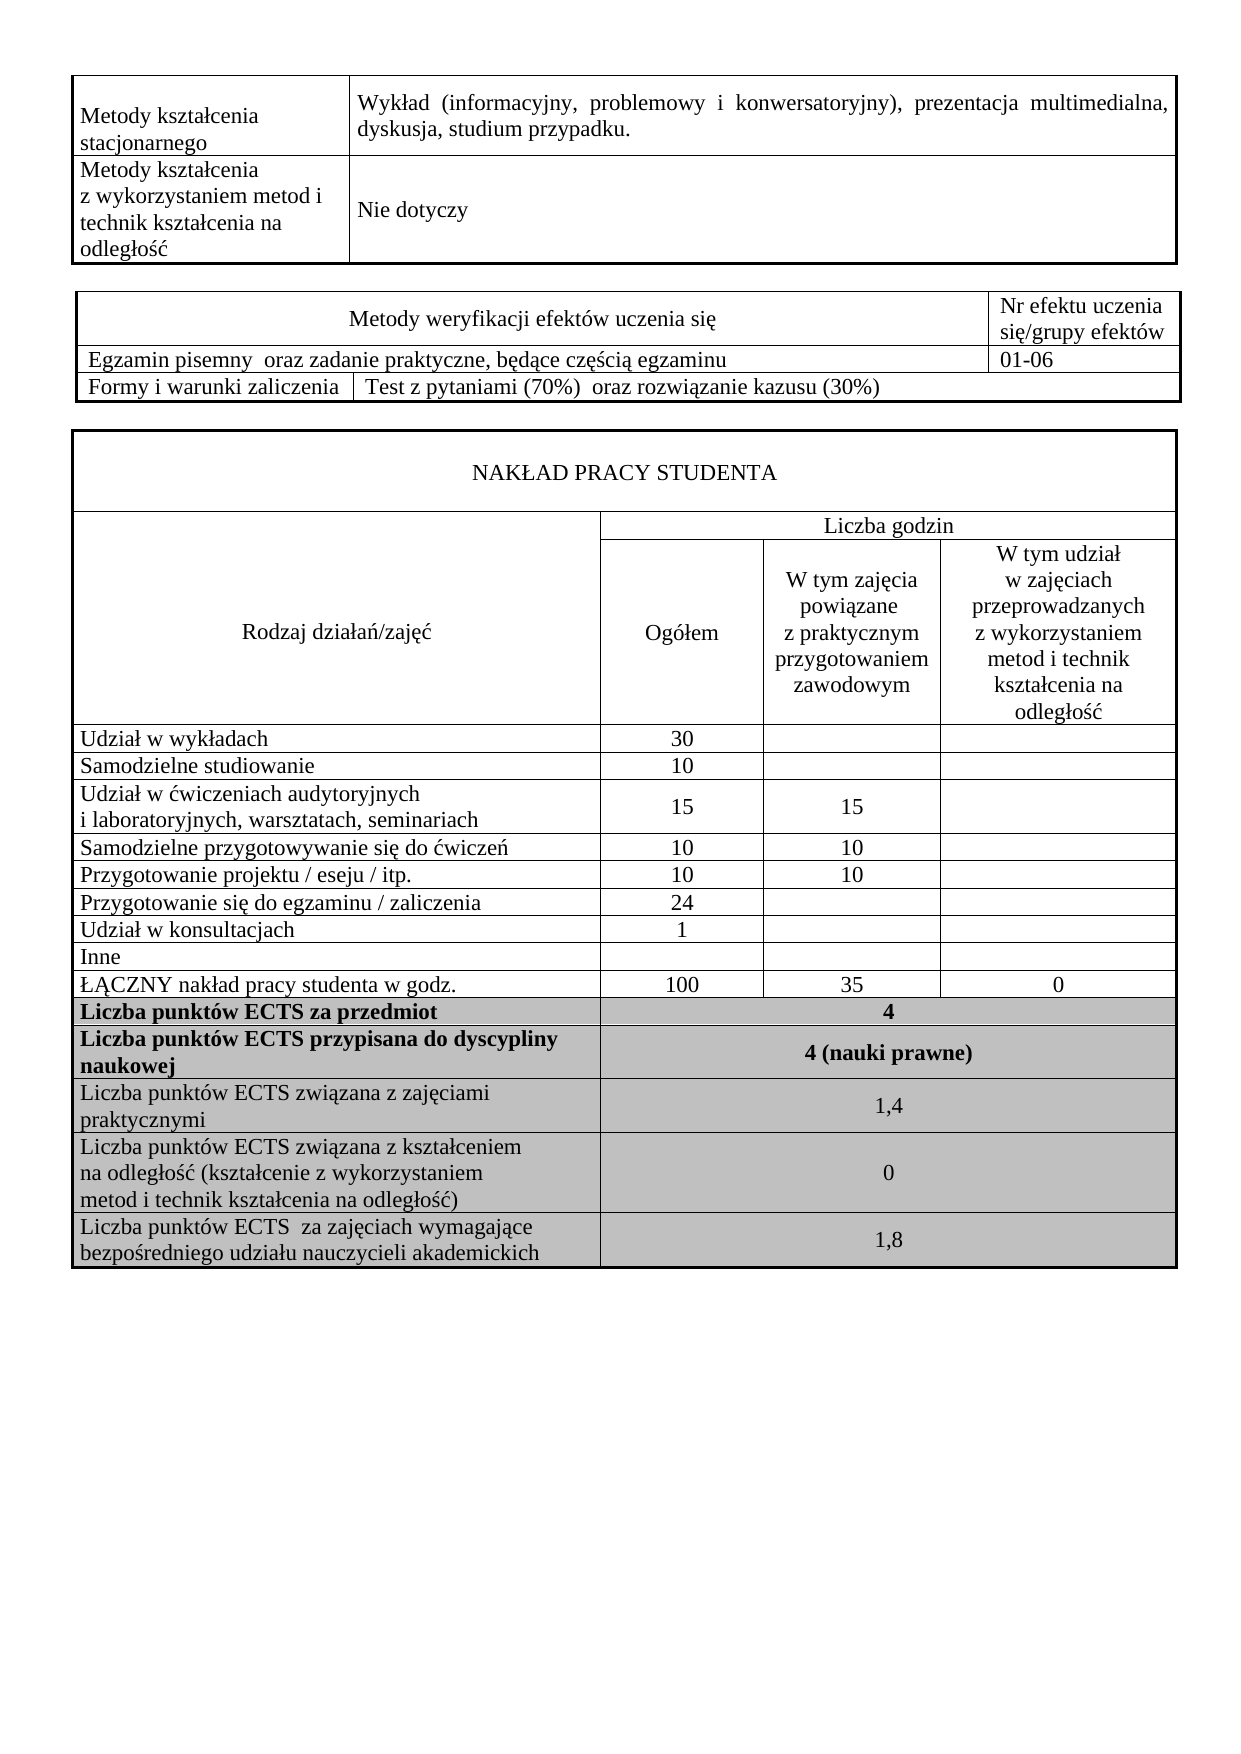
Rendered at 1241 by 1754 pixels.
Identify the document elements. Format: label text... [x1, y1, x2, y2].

table_cell 4 [601, 998, 1175, 1024]
table_header NAKŁAD PRACY STUDENTA [74, 432, 1175, 511]
table_cell Udział w konsultacjach [74, 916, 600, 942]
table_cell 10 [764, 861, 940, 887]
table_cell Samodzielne przygotowywanie się do ćwiczeń [74, 834, 600, 860]
table_cell 4 (nauki prawne) [601, 1026, 1175, 1078]
table_cell Rodzaj działań/zajęć [74, 512, 600, 724]
table_cell 1,8 [601, 1213, 1175, 1266]
table_cell 15 [764, 780, 940, 833]
table_cell [764, 889, 940, 915]
table_cell 10 [764, 834, 940, 860]
table_cell Liczba punktów ECTS związana z kształceniem na odległość (kształcenie z wykorzystaniem metod i technik kształcenia na odległość) [74, 1133, 600, 1212]
table_cell [941, 916, 1175, 942]
table_cell [941, 834, 1175, 860]
table_cell Test z pytaniami (70%) oraz rozwiązanie kazusu (30%) [354, 373, 1179, 399]
table_cell 0 [941, 971, 1175, 997]
table_cell Przygotowanie projektu / eseju / itp. [74, 861, 600, 887]
table_cell 35 [764, 971, 940, 997]
table_cell Formy i warunki zaliczenia [78, 373, 353, 399]
table_cell 10 [601, 834, 763, 860]
table_cell Przygotowanie się do egzaminu / zaliczenia [74, 889, 600, 915]
table_cell 30 [601, 725, 763, 752]
table_cell [764, 943, 940, 970]
table_cell 10 [601, 753, 763, 779]
table_cell Metody kształcenia z wykorzystaniem metod i technik kształcenia na odległość [74, 156, 349, 262]
table_cell [601, 943, 763, 970]
table_cell [941, 780, 1175, 833]
table_cell [764, 753, 940, 779]
table_cell Egzamin pisemny oraz zadanie praktyczne, będące częścią egzaminu [78, 346, 988, 372]
table_cell Liczba godzin [601, 512, 1175, 539]
table_cell 100 [601, 971, 763, 997]
table_cell 1,4 [601, 1079, 1175, 1132]
table_cell W tym zajęcia powiązane z praktycznym przygotowaniem zawodowym [764, 540, 940, 724]
table_cell W tym udział w zajęciach przeprowadzanych z wykorzystaniem metod i technik kształcenia na odległość [941, 540, 1175, 724]
table_cell Ogółem [601, 540, 763, 724]
table_cell 01-06 [989, 346, 1179, 372]
table_cell Liczba punktów ECTS za zajęciach wymagające bezpośredniego udziału nauczycieli akademickich [74, 1213, 600, 1266]
table_cell 0 [601, 1133, 1175, 1212]
table_cell [941, 725, 1175, 752]
table_cell [764, 725, 940, 752]
table_cell ŁĄCZNY nakład pracy studenta w godz. [74, 971, 600, 997]
table_cell Liczba punktów ECTS za przedmiot [74, 998, 600, 1024]
table_cell [941, 889, 1175, 915]
table_cell 1 [601, 916, 763, 942]
table_cell Liczba punktów ECTS związana z zajęciami praktycznymi [74, 1079, 600, 1132]
table_cell [764, 916, 940, 942]
table_header Metody weryfikacji efektów uczenia się [78, 292, 988, 345]
table_cell [941, 943, 1175, 970]
table_cell Wykład (informacyjny, problemowy i konwersatoryjny), prezentacja multimedialna, dyskusja, studium przypadku. [350, 76, 1175, 155]
table_cell Samodzielne studiowanie [74, 753, 600, 779]
table_header Nr efektu uczenia się/grupy efektów [989, 292, 1179, 345]
table_cell 24 [601, 889, 763, 915]
table_cell Udział w wykładach [74, 725, 600, 752]
table_cell Nie dotyczy [350, 156, 1175, 262]
table_cell Udział w ćwiczeniach audytoryjnych i laboratoryjnych, warsztatach, seminariach [74, 780, 600, 833]
table_cell Inne [74, 943, 600, 970]
table_cell Liczba punktów ECTS przypisana do dyscypliny naukowej [74, 1026, 600, 1078]
table_cell 10 [601, 861, 763, 887]
table_cell [941, 861, 1175, 887]
table_cell [941, 753, 1175, 779]
table_cell Metody kształcenia stacjonarnego [74, 76, 349, 155]
table_cell 15 [601, 780, 763, 833]
